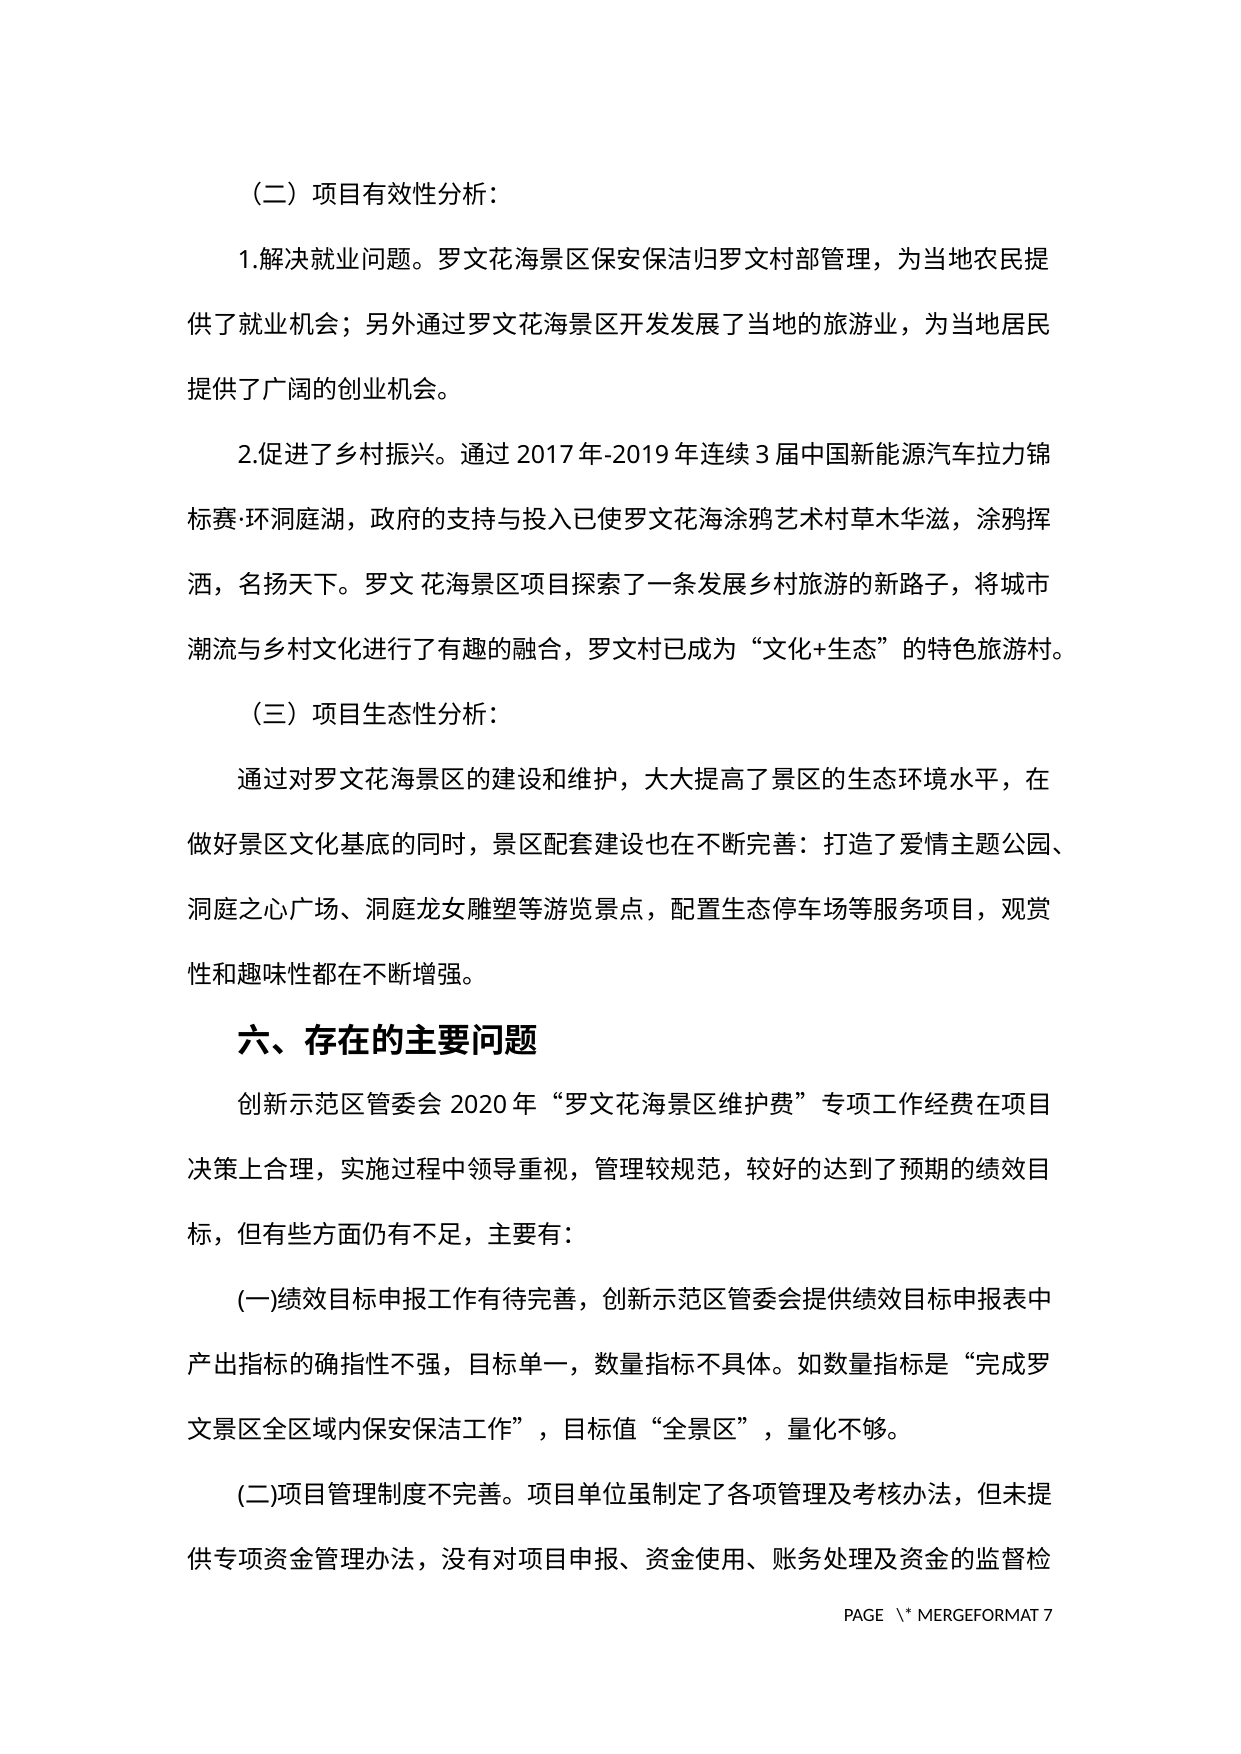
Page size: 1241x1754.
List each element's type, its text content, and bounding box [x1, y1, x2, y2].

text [187, 1460, 1053, 1590]
text 1.解决就业问题。罗文花海景区保安保洁归罗文村部管理，为当地农民提供了就业机会；另外通过罗文花海景区开发发展了当地的旅游业，为当地居民提供了广阔的创业机会。 [187, 225, 1053, 420]
text 通过对罗文花海景区的建设和维护，大大提高了景区的生态环境水平，在做好景区文化基底的同时，景区配套建设也在不断完善：打造了爱情主题公园、洞庭之心广场、洞庭龙女雕塑等游览景点，配置生态停车场等服务项目，观赏性和趣味性都在不断增强。 [187, 745, 1053, 1005]
text 六、存在的主要问题 [187, 1005, 1053, 1070]
text 创新示范区管委会 2020年“罗文花海景区维护费”专项工作经费在项目决策上合理，实施过程中领导重视，管理较规范，较好的达到了预期的绩效目标，但有些方面仍有不足，主要有： [187, 1070, 1053, 1265]
text 2.促进了乡村振兴。通过2017年-2019年连续3届中国新能源汽车拉力锦标赛·环洞庭湖，政府的支持与投入已使罗文花海涂鸦艺术村草木华滋，涂鸦挥洒，名扬天下。罗文 花海景区项目探索了一条发展乡村旅游的新路子，将城市潮流与乡村文化进行了有趣的融合，罗文村已成为“文化+生态”的特色旅游村。 [187, 420, 1053, 680]
text （二）项目有效性分析： [187, 160, 1053, 225]
text （三）项目生态性分析： [187, 680, 1053, 745]
text (一)绩效目标申报工作有待完善，创新示范区管委会提供绩效目标申报表中产出指标的确指性不强，目标单一，数量指标不具体。如数量指标是“完成罗文景区全区域内保安保洁工作”，目标值“全景区”，量化不够。 [187, 1265, 1053, 1460]
